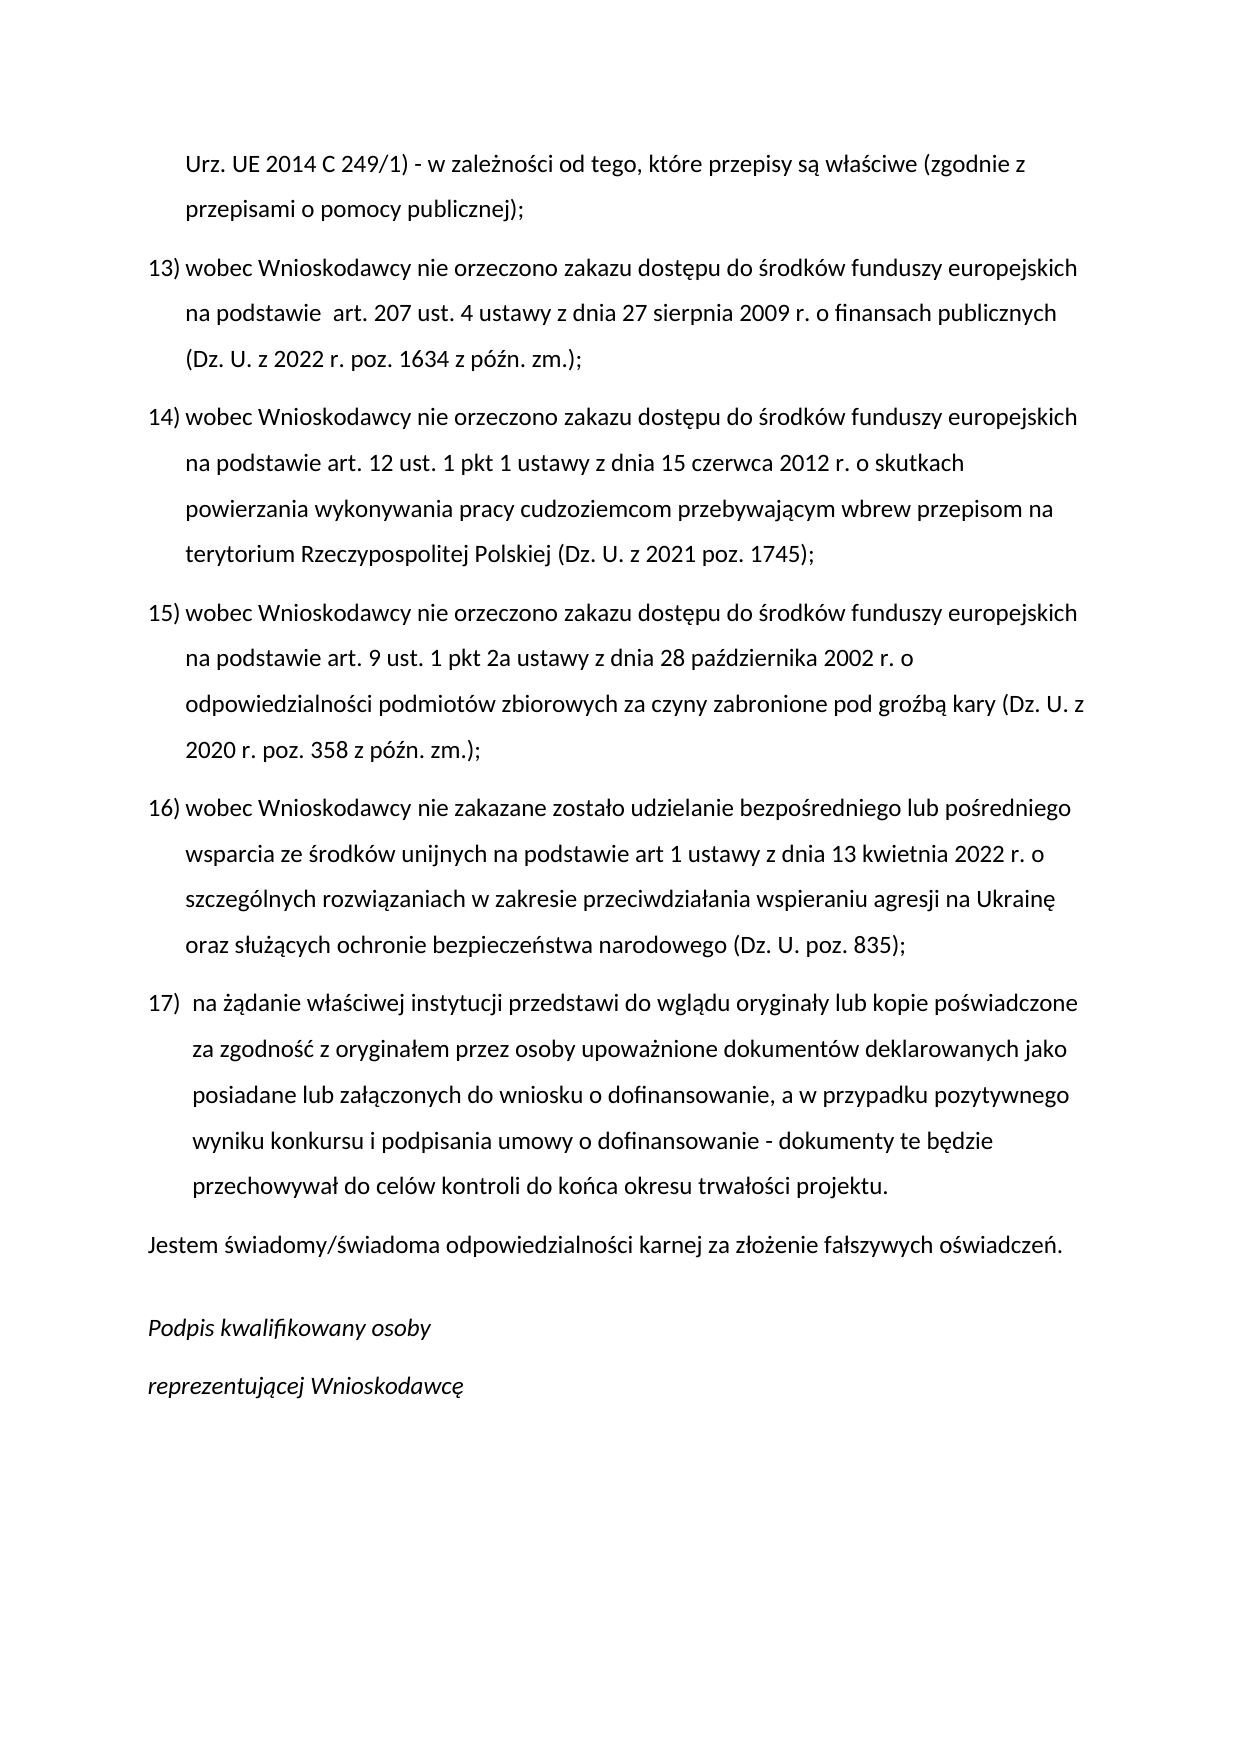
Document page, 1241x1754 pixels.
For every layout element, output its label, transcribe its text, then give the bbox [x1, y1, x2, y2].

list wobec Wnioskodawcy nie orzeczono zakazu dostępu do środków funduszy europejskich na podstawie art. 207 ust. 4 ustawy z dnia 27 sierpnia 2009 r. o finansach publicznych (Dz. U. z 2022 r. poz. 1634 z późn. zm.); [148, 252, 1092, 374]
list wobec Wnioskodawcy nie zakazane zostało udzielanie bezpośredniego lub pośredniego wsparcia ze środków unijnych na podstawie art 1 ustawy z dnia 13 kwietnia 2022 r. o szczególnych rozwiązaniach w zakresie przeciwdziałania wspieraniu agresji na Ukrainę oraz służących ochronie bezpieczeństwa narodowego (Dz. U. poz. 835); [148, 792, 1092, 960]
list na żądanie właściwej instytucji przedstawi do wglądu oryginały lub kopie poświadczone za zgodność z oryginałem przez osoby upoważnione dokumentów deklarowanych jako posiadane lub załączonych do wniosku o dofinansowanie, a w przypadku pozytywnego wyniku konkursu i podpisania umowy o dofinansowanie - dokumenty te będzie przechowywał do celów kontroli do końca okresu trwałości projektu. [148, 988, 1092, 1201]
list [148, 148, 1092, 224]
text Podpis kwalifikowany osoby [148, 1312, 1092, 1342]
list wobec Wnioskodawcy nie orzeczono zakazu dostępu do środków funduszy europejskich na podstawie art. 9 ust. 1 pkt 2a ustawy z dnia 28 października 2002 r. o odpowiedzialności podmiotów zbiorowych za czyny zabronione pod groźbą kary (Dz. U. z 2020 r. poz. 358 z późn. zm.); [148, 597, 1092, 764]
text Jestem świadomy/świadoma odpowiedzialności karnej za złożenie fałszywych oświadczeń. [148, 1229, 1092, 1259]
list wobec Wnioskodawcy nie orzeczono zakazu dostępu do środków funduszy europejskich na podstawie art. 12 ust. 1 pkt 1 ustawy z dnia 15 czerwca 2012 r. o skutkach powierzania wykonywania pracy cudzoziemcom przebywającym wbrew przepisom na terytorium Rzeczypospolitej Polskiej (Dz. U. z 2021 poz. 1745); [148, 401, 1092, 569]
text reprezentującej Wnioskodawcę [148, 1370, 1092, 1401]
